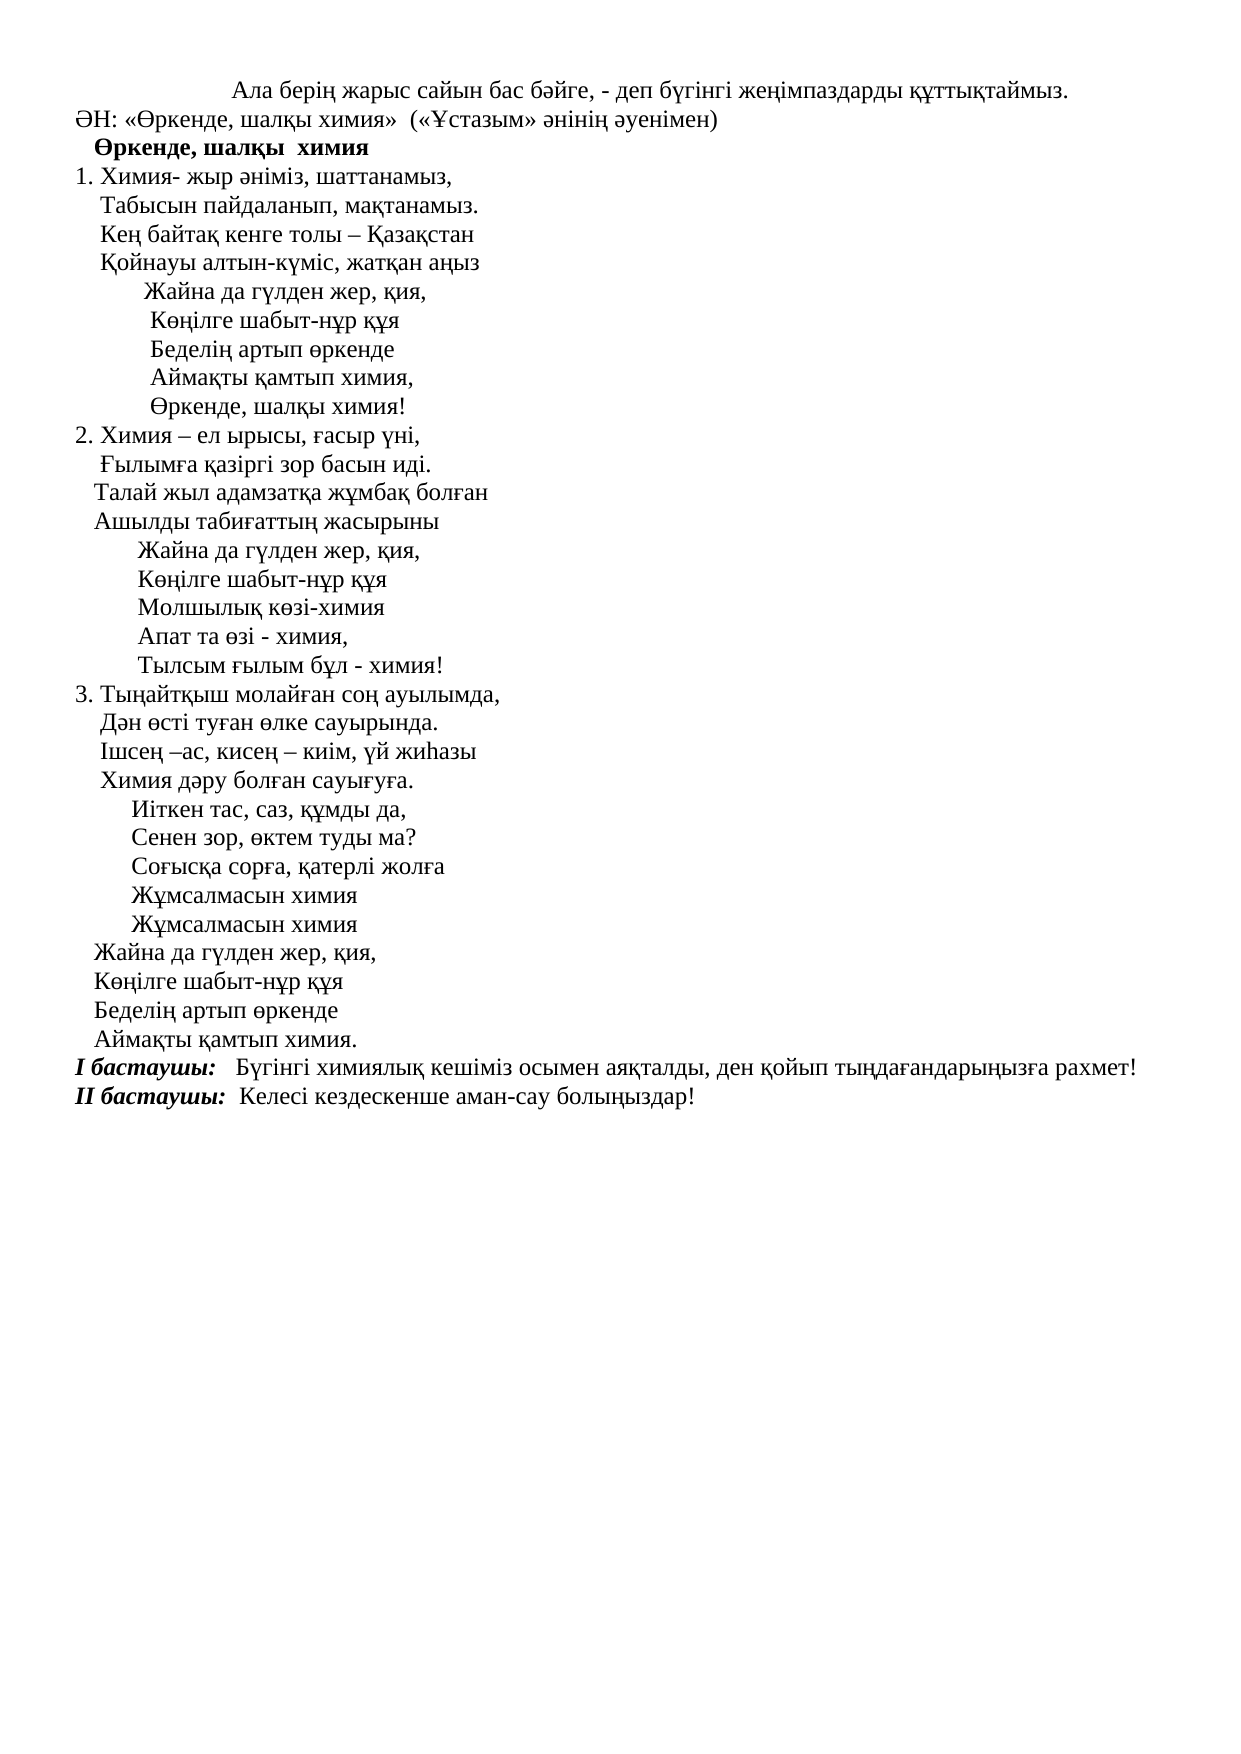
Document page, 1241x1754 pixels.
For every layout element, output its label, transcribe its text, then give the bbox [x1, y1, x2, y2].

text Жұмсалмасын химия [75, 909, 1165, 937]
text Ала берің жарыс сайын бас бәйге, - деп бүгінгі жеңімпаздарды құттықтаймыз. [75, 75, 1165, 104]
text Ғылымға қазіргі зор басын иді. [75, 449, 1165, 477]
text Сенен зор, өктем туды ма? [75, 822, 1165, 851]
text 2. Химия – ел ырысы, ғасыр үні, [75, 420, 1165, 449]
text Беделің артып өркенде [75, 995, 1165, 1024]
text Табысын пайдаланып, мақтанамыз. [75, 190, 1165, 219]
text Көңілге шабыт-нұр құя [75, 564, 1165, 592]
text Өркенде, шалқы химия! [75, 391, 1165, 420]
text Беделің артып өркенде [75, 334, 1165, 362]
text Жайна да гүлден жер, қия, [75, 937, 1165, 966]
text Химия дәру болған сауығуға. [75, 765, 1165, 794]
text 3. Тыңайтқыш молайған соң ауылымда, [75, 679, 1165, 707]
text І бастаушы: Бүгінгі химиялық кешіміз осымен аяқталды, ден қойып тыңдағандарыңызға рахмет! [75, 1052, 1165, 1081]
text Тылсым ғылым бұл - химия! [75, 650, 1165, 679]
text Кең байтақ кенге толы – Қазақстан [75, 219, 1165, 247]
text Ішсең –ас, кисең – киім, үй жиһазы [75, 736, 1165, 765]
text Ашылды табиғаттың жасырыны [75, 506, 1165, 535]
text Жайна да гүлден жер, қия, [75, 535, 1165, 564]
text Иіткен тас, саз, құмды да, [75, 794, 1165, 822]
text Өркенде, шалқы химия [75, 132, 1165, 161]
text Дән өсті туған өлке сауырында. [75, 707, 1165, 736]
text 1. Химия- жыр әніміз, шаттанамыз, [75, 161, 1165, 190]
text Аймақты қамтып химия, [75, 362, 1165, 391]
text Жайна да гүлден жер, қия, [75, 276, 1165, 305]
text Аймақты қамтып химия. [75, 1024, 1165, 1052]
text Көңілге шабыт-нұр құя [75, 966, 1165, 995]
text Жұмсалмасын химия [75, 880, 1165, 909]
text Апат та өзі - химия, [75, 621, 1165, 650]
text Көңілге шабыт-нұр құя [75, 305, 1165, 334]
text Молшылық көзі-химия [75, 592, 1165, 621]
text ӘН: «Өркенде, шалқы химия» («Ұстазым» әнінің әуенімен) [75, 104, 1165, 132]
text ІІ бастаушы: Келесі кездескенше аман-сау болыңыздар! [75, 1081, 1165, 1110]
text Талай жыл адамзатқа жұмбақ болған [75, 477, 1165, 506]
text Соғысқа сорға, қатерлі жолға [75, 851, 1165, 880]
text Қойнауы алтын-күміс, жатқан аңыз [75, 247, 1165, 276]
